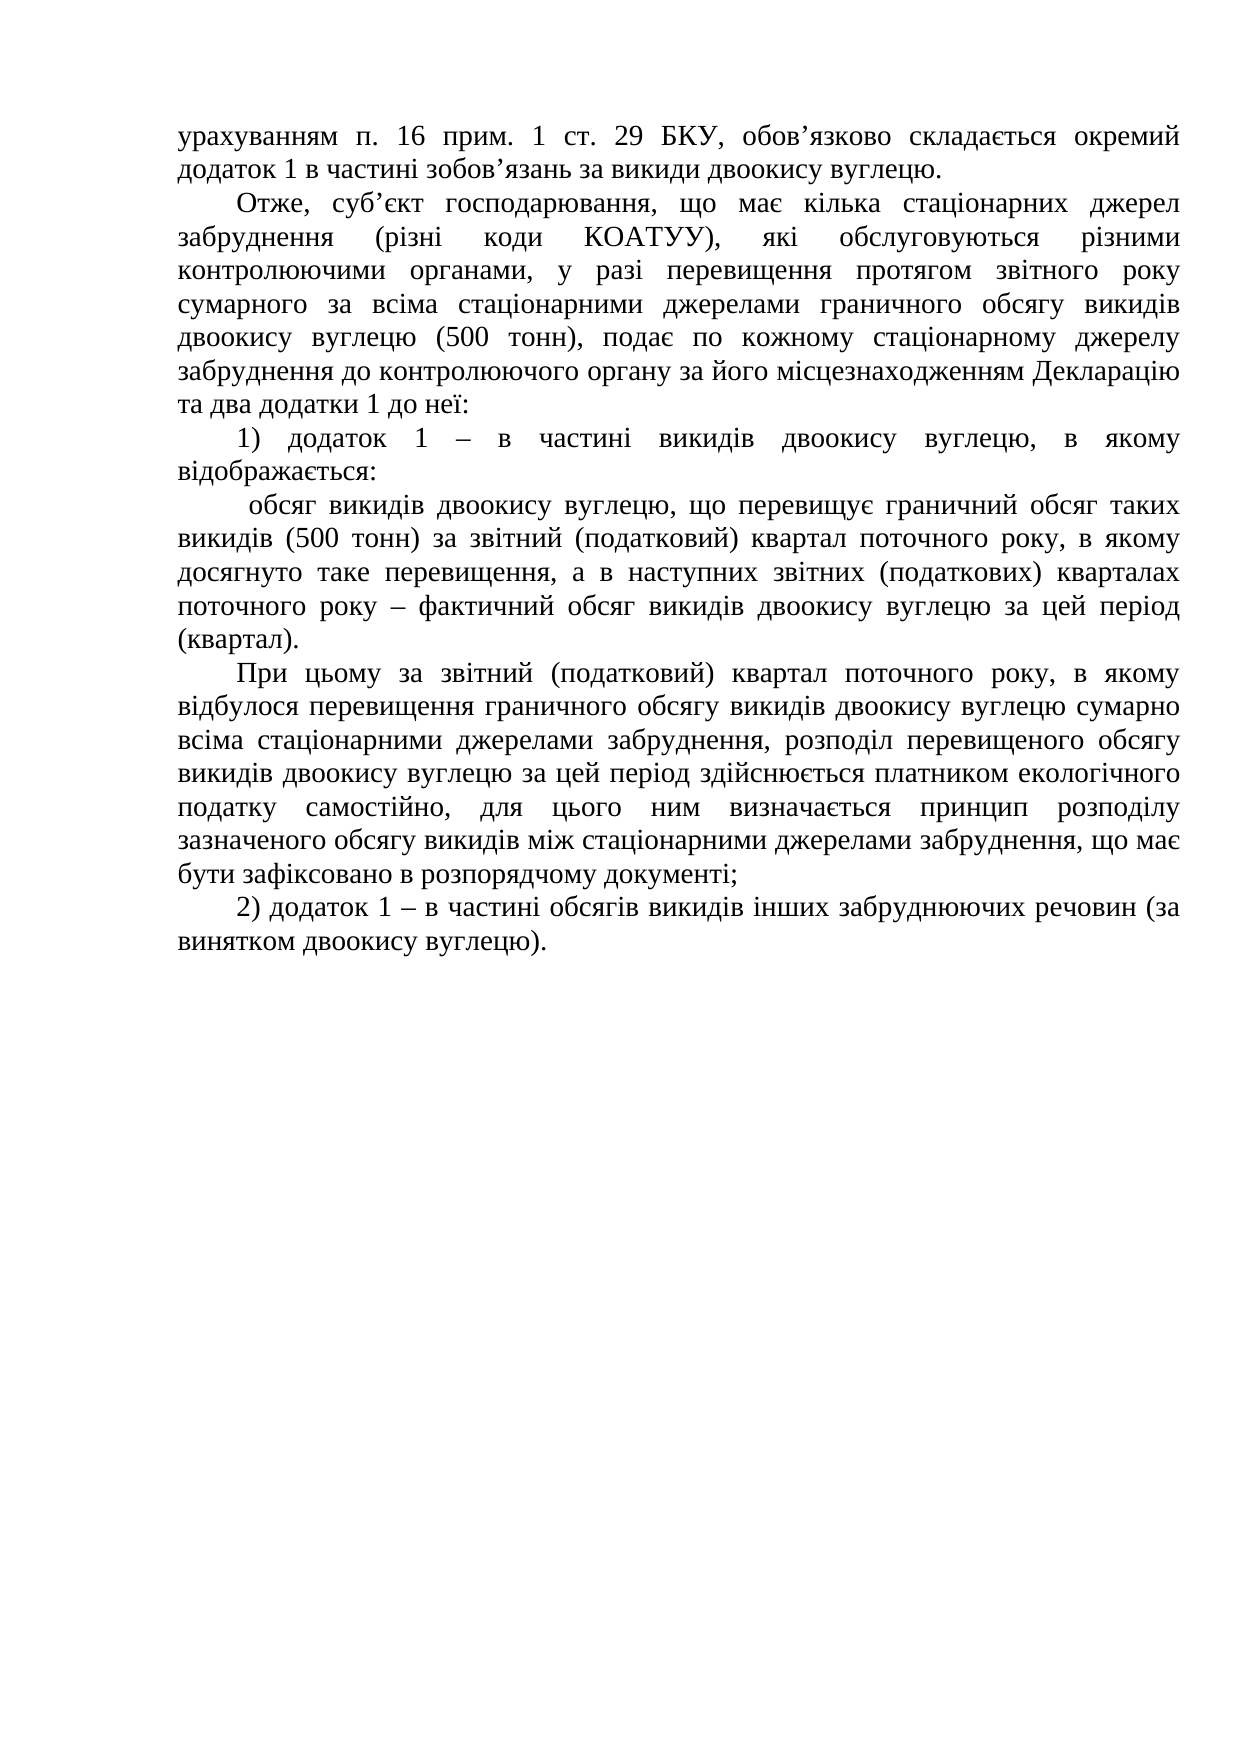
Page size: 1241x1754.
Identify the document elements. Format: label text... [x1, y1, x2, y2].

text При цьому за звітний (податковий) квартал поточного року, в якому відбулося перевищення граничного обсягу викидів двоокису вуглецю сумарно всіма стаціонарними джерелами забруднення, розподіл перевищеного обсягу викидів двоокису вуглецю за цей період здійснюється платником екологічного податку самостійно, для цього ним визначається принцип розподілу зазначеного обсягу викидів між стаціонарними джерелами забруднення, що має бути зафіксовано в розпорядчому документі; [177, 655, 1181, 889]
text 2) додаток 1 – в частині обсягів викидів інших забруднюючих речовин (за винятком двоокису вуглецю). [177, 889, 1181, 957]
text 1) додаток 1 – в частині викидів двоокису вуглецю, в якому відображається: [177, 420, 1181, 487]
text Отже, суб’єкт господарювання, що має кілька стаціонарних джерел забруднення (різні коди КОАТУУ), які обслуговуються різними контролюючими органами, у разі перевищення протягом звітного року сумарного за всіма стаціонарними джерелами граничного обсягу викидів двоокису вуглецю (500 тонн), подає по кожному стаціонарному джерелу забруднення до контролюючого органу за його місцезнаходженням Декларацію та два додатки 1 до неї: [177, 185, 1181, 420]
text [177, 118, 1181, 185]
text обсяг викидів двоокису вуглецю, що перевищує граничний обсяг таких викидів (500 тонн) за звітний (податковий) квартал поточного року, в якому досягнуто таке перевищення, а в наступних звітних (податкових) кварталах поточного року – фактичний обсяг викидів двоокису вуглецю за цей період (квартал). [177, 487, 1181, 655]
